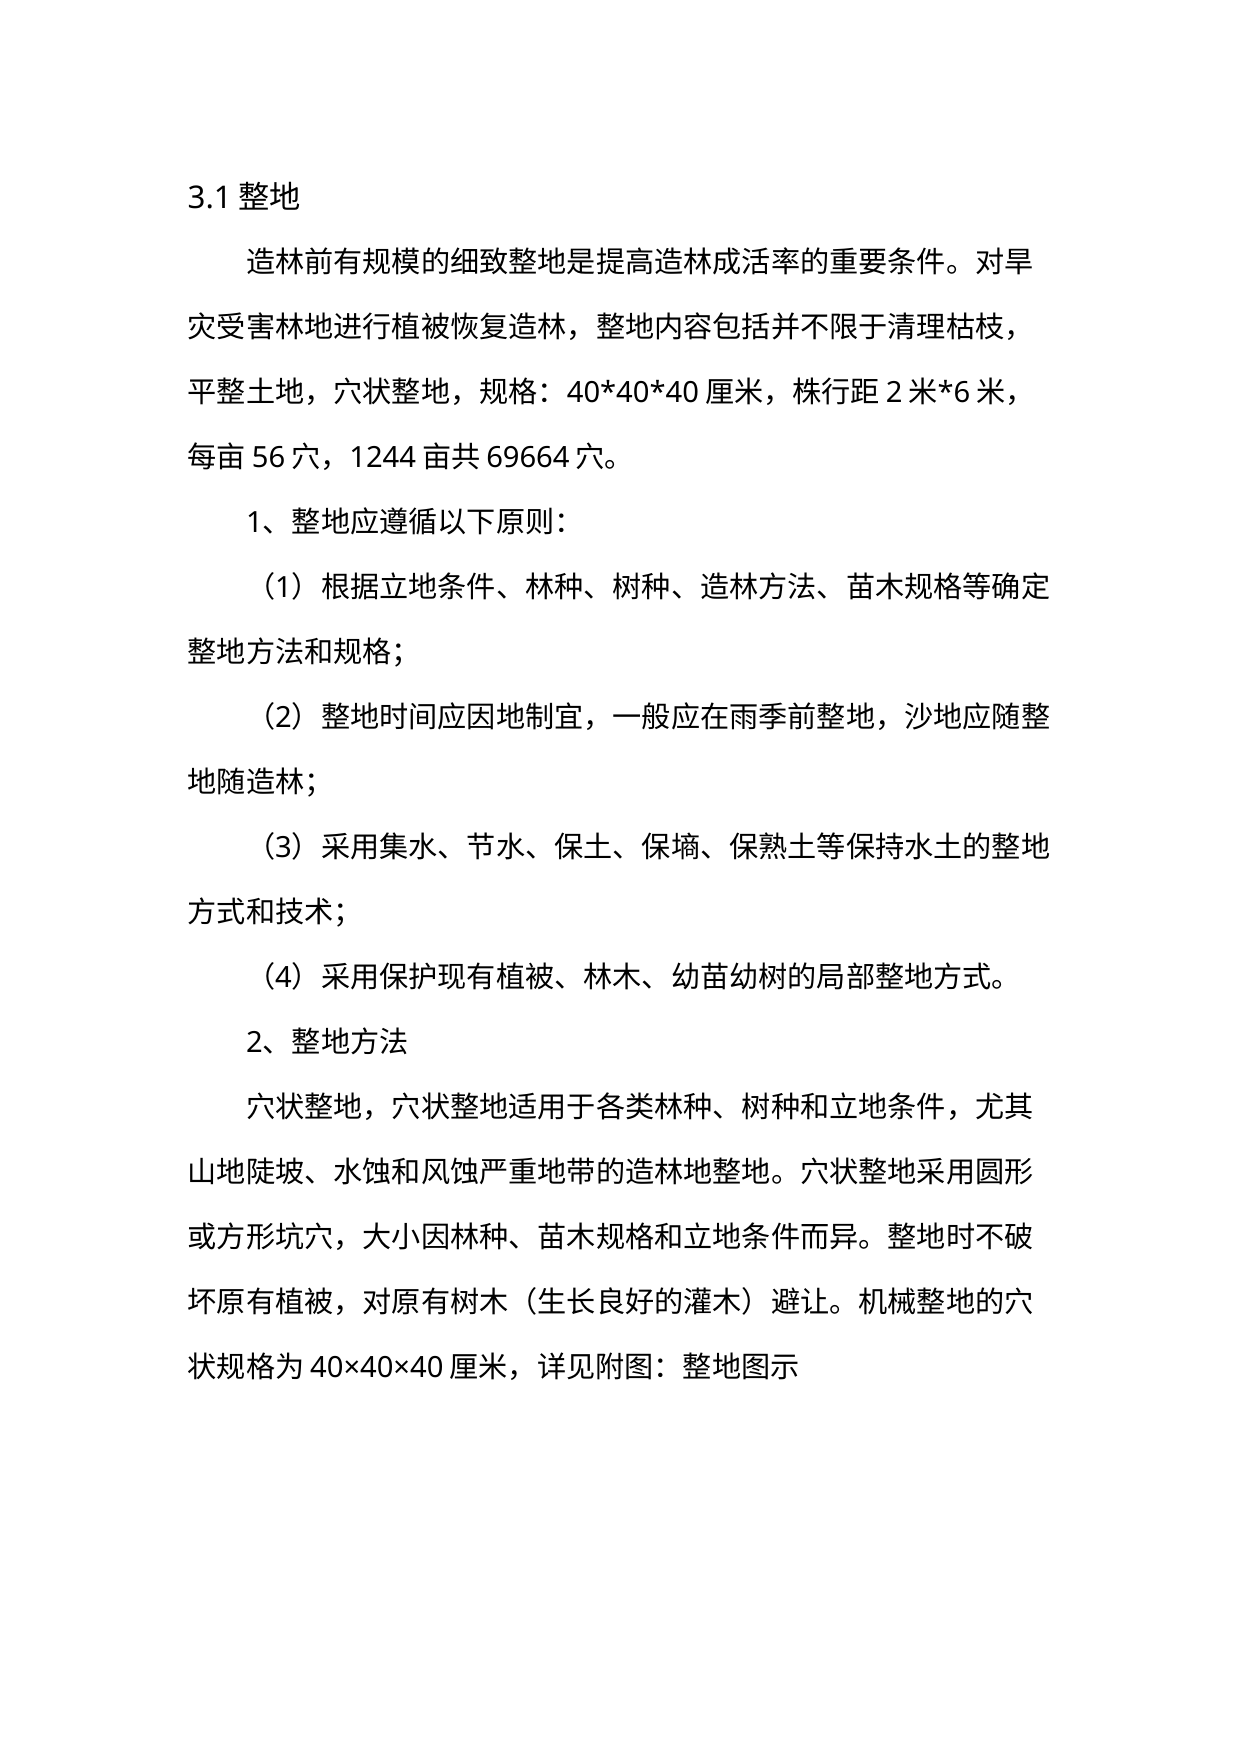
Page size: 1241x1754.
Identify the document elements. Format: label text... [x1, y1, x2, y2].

text （2）整地时间应因地制宜，一般应在雨季前整地，沙地应随整地随造林； [187, 682, 1053, 812]
text 穴状整地，穴状整地适用于各类林种、树种和立地条件，尤其山地陡坡、水蚀和风蚀严重地带的造林地整地。穴状整地采用圆形或方形坑穴，大小因林种、苗木规格和立地条件而异。整地时不破坏原有植被，对原有树木（生长良好的灌木）避让。机械整地的穴状规格为40×40×40厘米，详见附图：整地图示 [187, 1072, 1053, 1397]
text 2、整地方法 [187, 1007, 1053, 1072]
text （4）采用保护现有植被、林木、幼苗幼树的局部整地方式。 [187, 942, 1053, 1007]
text 造林前有规模的细致整地是提高造林成活率的重要条件。对旱灾受害林地进行植被恢复造林，整地内容包括并不限于清理枯枝，平整土地，穴状整地，规格：40*40*40厘米，株行距2米*6米，每亩56穴，1244亩共69664穴。 [187, 227, 1053, 487]
list 整地应遵循以下原则： [187, 487, 1053, 552]
list （1）根据立地条件、林种、树种、造林方法、苗木规格等确定整地方法和规格； [187, 552, 1053, 682]
text （3）采用集水、节水、保土、保墒、保熟土等保持水土的整地方式和技术； [187, 812, 1053, 942]
text 3.1整地 [187, 162, 1053, 227]
